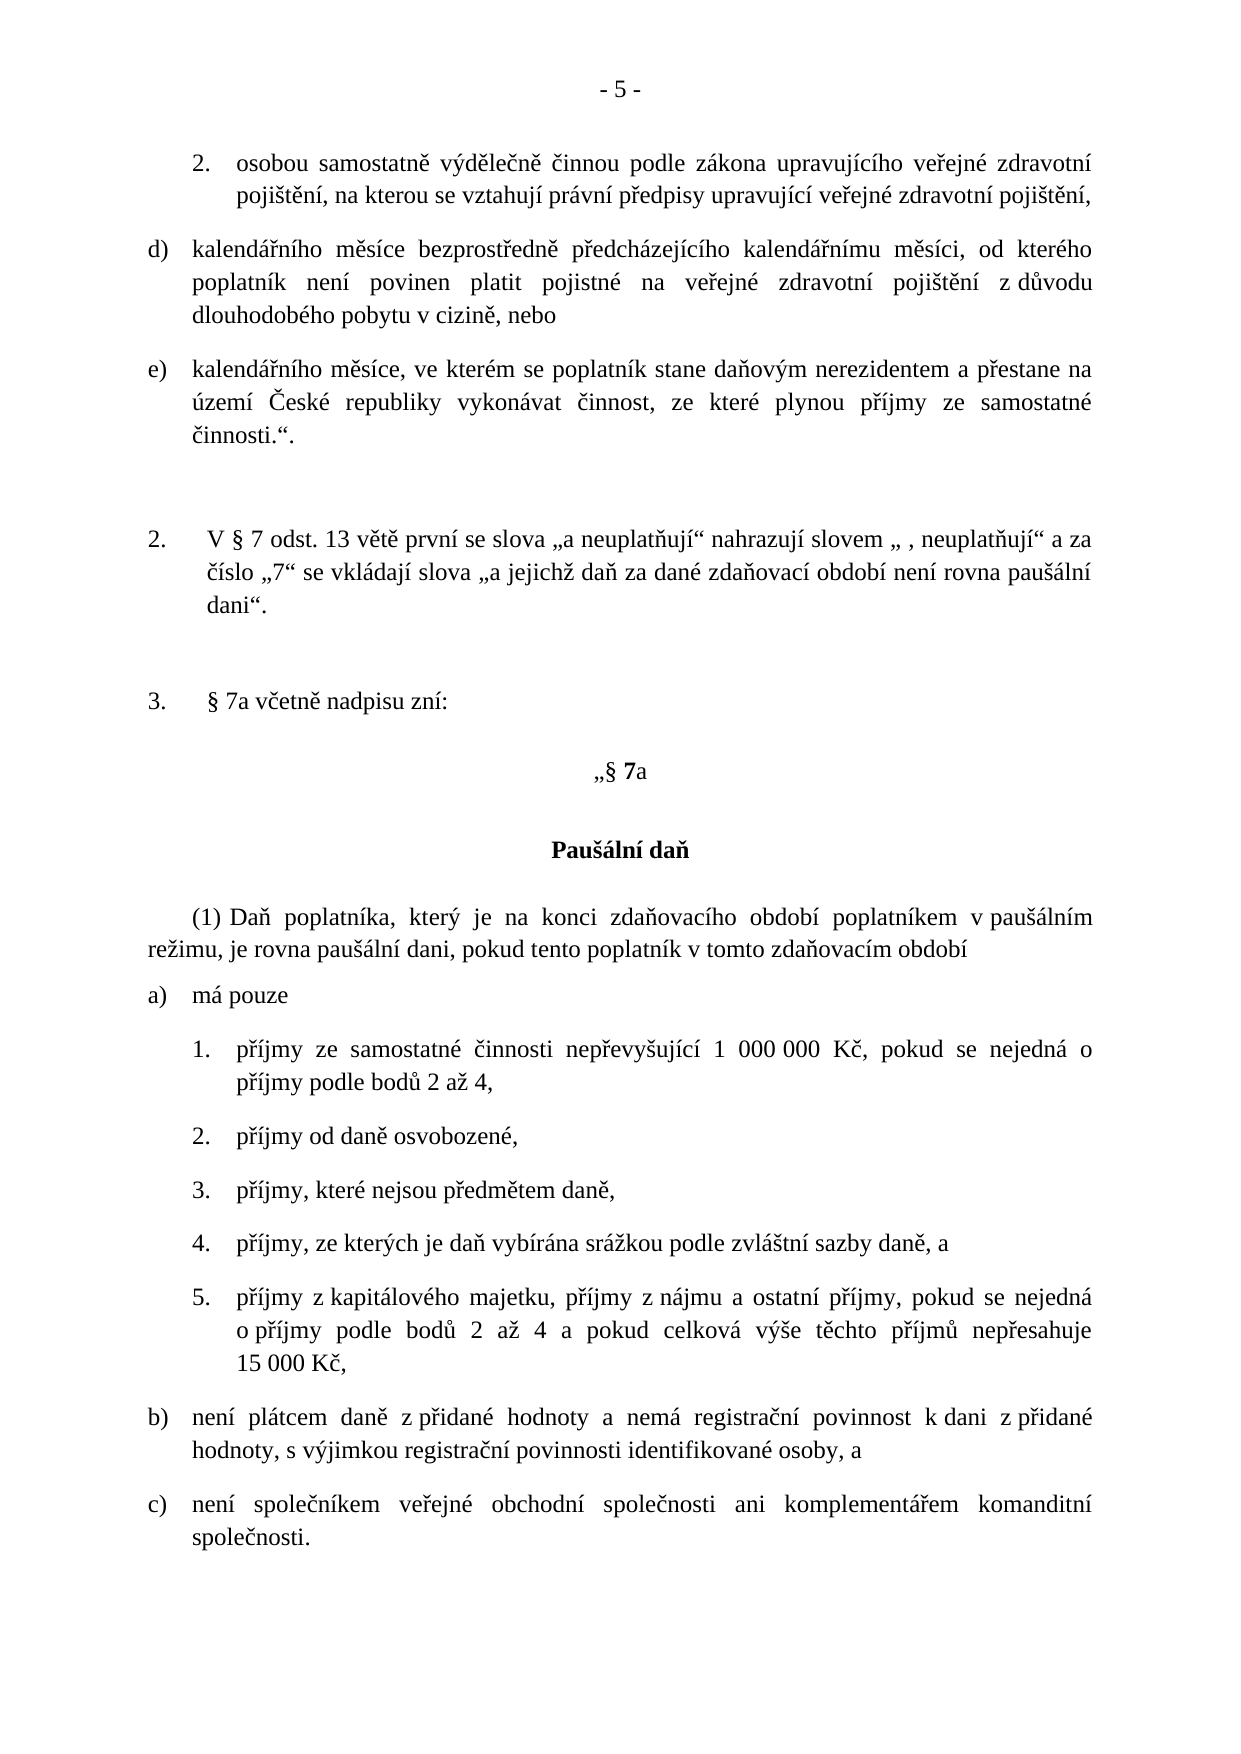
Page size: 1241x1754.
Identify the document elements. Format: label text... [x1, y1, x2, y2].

text není společníkem veřejné obchodní společnosti ani komplementářem komanditní společnosti. [148, 1489, 1093, 1551]
text kalendářního měsíce, ve kterém se poplatník stane daňovým nerezidentem a přestane na území České republiky vykonávat činnost, ze které plynou příjmy ze samostatné činnosti.“. [148, 354, 1093, 449]
text § 7a včetně nadpisu zní: [148, 686, 1093, 714]
text osobou samostatně výdělečně činnou podle zákona upravujícího veřejné zdravotní pojištění, na kterou se vztahují právní předpisy upravující veřejné zdravotní pojištění, [192, 148, 1093, 209]
text příjmy, které nejsou předmětem daně, [192, 1175, 1093, 1203]
text má pouze [148, 980, 1093, 1009]
text příjmy, ze kterých je daň vybírána srážkou podle zvláštní sazby daně, a [192, 1228, 1093, 1257]
text příjmy z kapitálového majetku, příjmy z nájmu a ostatní příjmy, pokud se nejedná o příjmy podle bodů 2 až 4 a pokud celková výše těchto příjmů nepřesahuje 15 000 Kč, [192, 1282, 1093, 1377]
text není plátcem daně z přidané hodnoty a nemá registrační povinnost k dani z přidané hodnoty, s výjimkou registrační povinnosti identifikované osoby, a [148, 1402, 1093, 1464]
list Daň poplatníka, který je na konci zdaňovacího období poplatníkem v paušálním režimu, je rovna paušální dani, pokud tento poplatník v tomto zdaňovacím období [148, 902, 1093, 963]
text příjmy od daně osvobozené, [192, 1121, 1093, 1149]
text Paušální daň [148, 835, 1093, 864]
text příjmy ze samostatné činnosti nepřevyšující 1 000 000 Kč, pokud se nejedná o příjmy podle bodů 2 až 4, [192, 1034, 1093, 1096]
text V § 7 odst. 13 větě první se slova „a neuplatňují“ nahrazují slovem „ , neuplatňují“ a za číslo „7“ se vkládají slova „a jejichž daň za dané zdaňovací období není rovna paušální dani“. [148, 524, 1093, 619]
text kalendářního měsíce bezprostředně předcházejícího kalendářnímu měsíci, od kterého poplatník není povinen platit pojistné na veřejné zdravotní pojištění z důvodu dlouhodobého pobytu v cizině, nebo [148, 234, 1093, 329]
